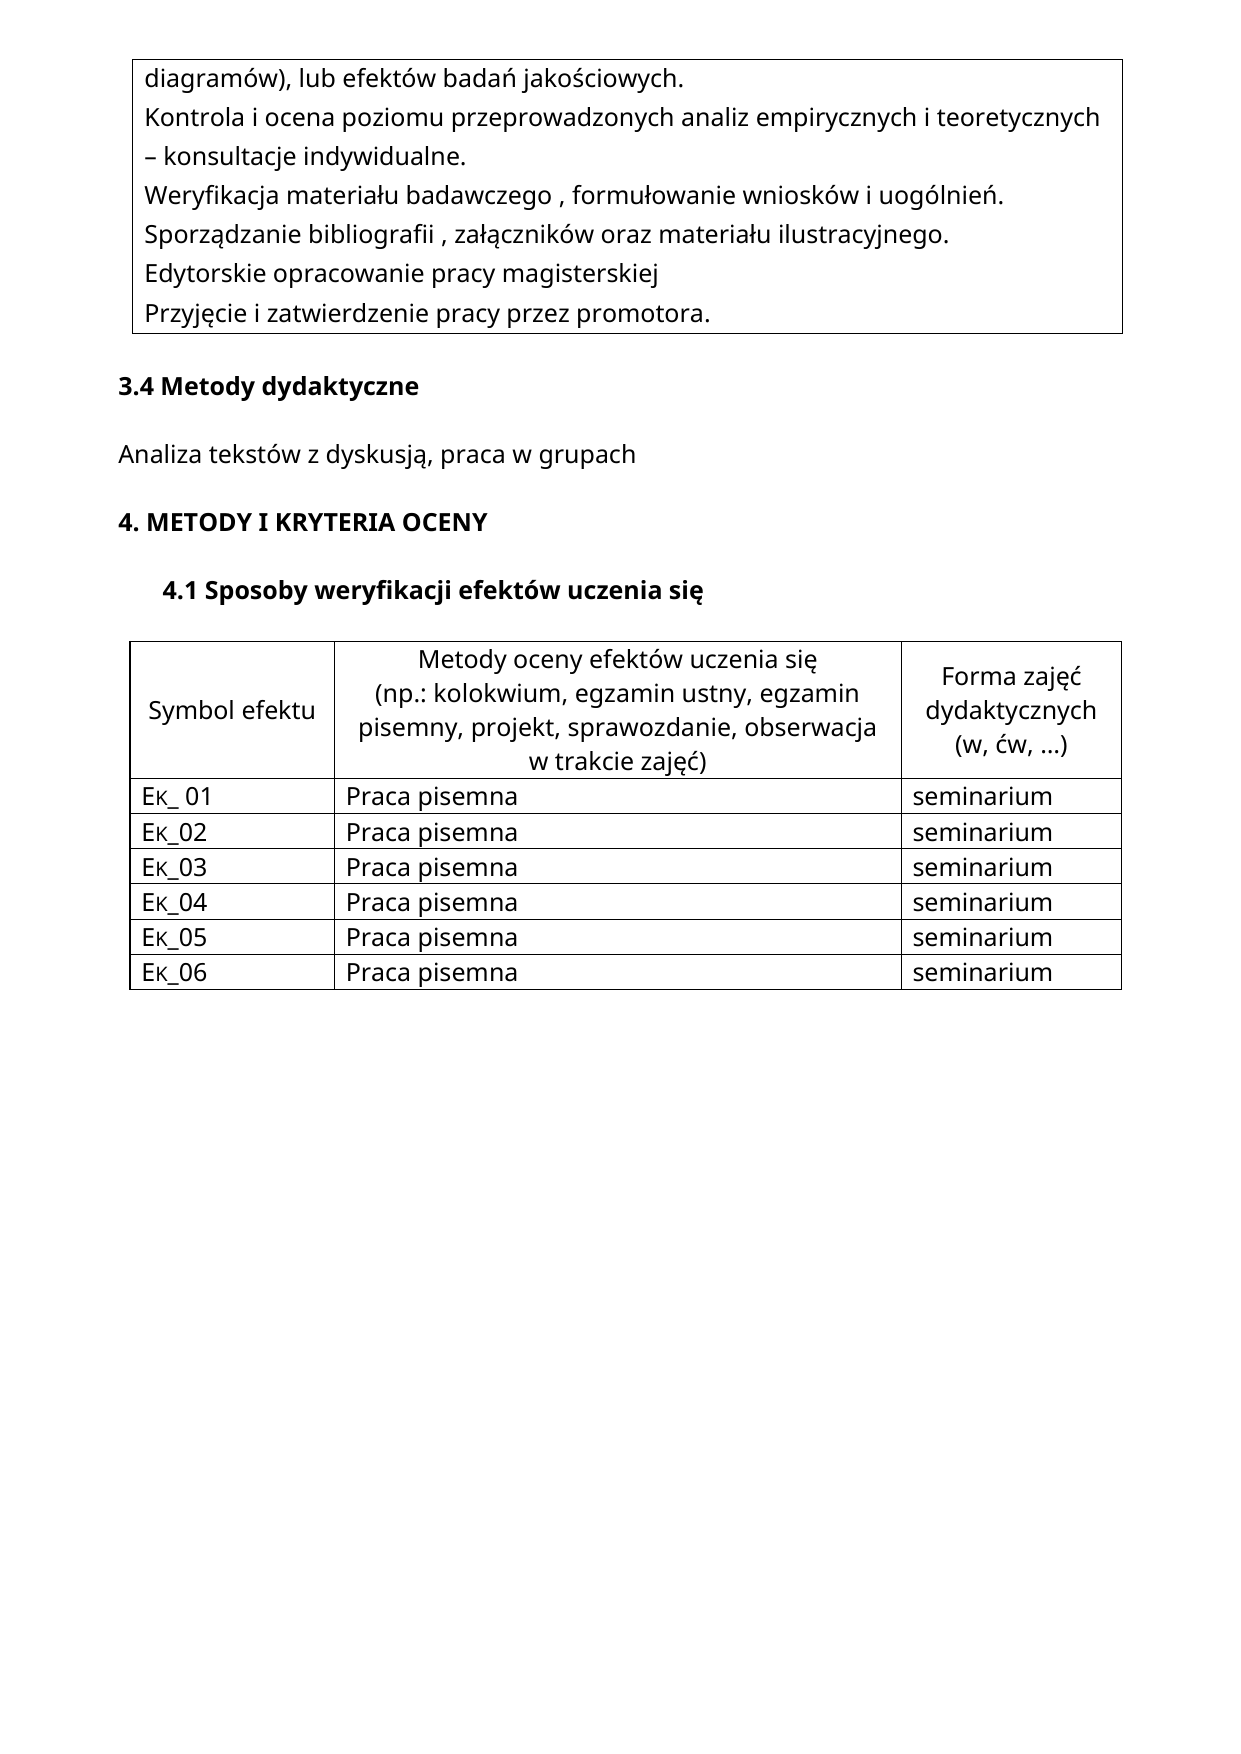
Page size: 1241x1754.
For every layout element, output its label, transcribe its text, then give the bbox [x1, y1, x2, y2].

text 3.4 Metody dydaktyczne [118, 368, 1122, 402]
table_cell seminarium [902, 814, 1121, 848]
table_cell Praca pisemna [335, 920, 901, 953]
text 4.1 Sposoby weryfikacji efektów uczenia się [162, 573, 1122, 607]
table_cell Praca pisemna [335, 955, 901, 989]
text 4. METODY I KRYTERIA OCENY [118, 504, 1122, 538]
table_cell Ek_ 01 [131, 779, 334, 813]
table_cell Ek_03 [131, 849, 334, 883]
text Analiza tekstów z dyskusją, praca w grupach [118, 436, 1122, 470]
table_cell Praca pisemna [335, 884, 901, 918]
table_cell Praca pisemna [335, 814, 901, 848]
table_header Metody oceny efektów uczenia się (np.: kolokwium, egzamin ustny, egzamin pisemny, projekt, sprawozdanie, obserwacja w trakcie zajęć) [335, 642, 901, 778]
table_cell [133, 60, 1122, 333]
table_cell Ek_02 [131, 814, 334, 848]
table_cell Praca pisemna [335, 779, 901, 813]
table_cell seminarium [902, 920, 1121, 953]
table_cell seminarium [902, 955, 1121, 989]
table_header Symbol efektu [131, 642, 334, 778]
table_cell seminarium [902, 849, 1121, 883]
table_header Forma zajęć dydaktycznych (w, ćw, …) [902, 642, 1121, 778]
table_cell Ek_04 [131, 884, 334, 918]
table_cell Ek_06 [131, 955, 334, 989]
table_cell seminarium [902, 779, 1121, 813]
table_cell Praca pisemna [335, 849, 901, 883]
table_cell Ek_05 [131, 920, 334, 953]
table_cell seminarium [902, 884, 1121, 918]
